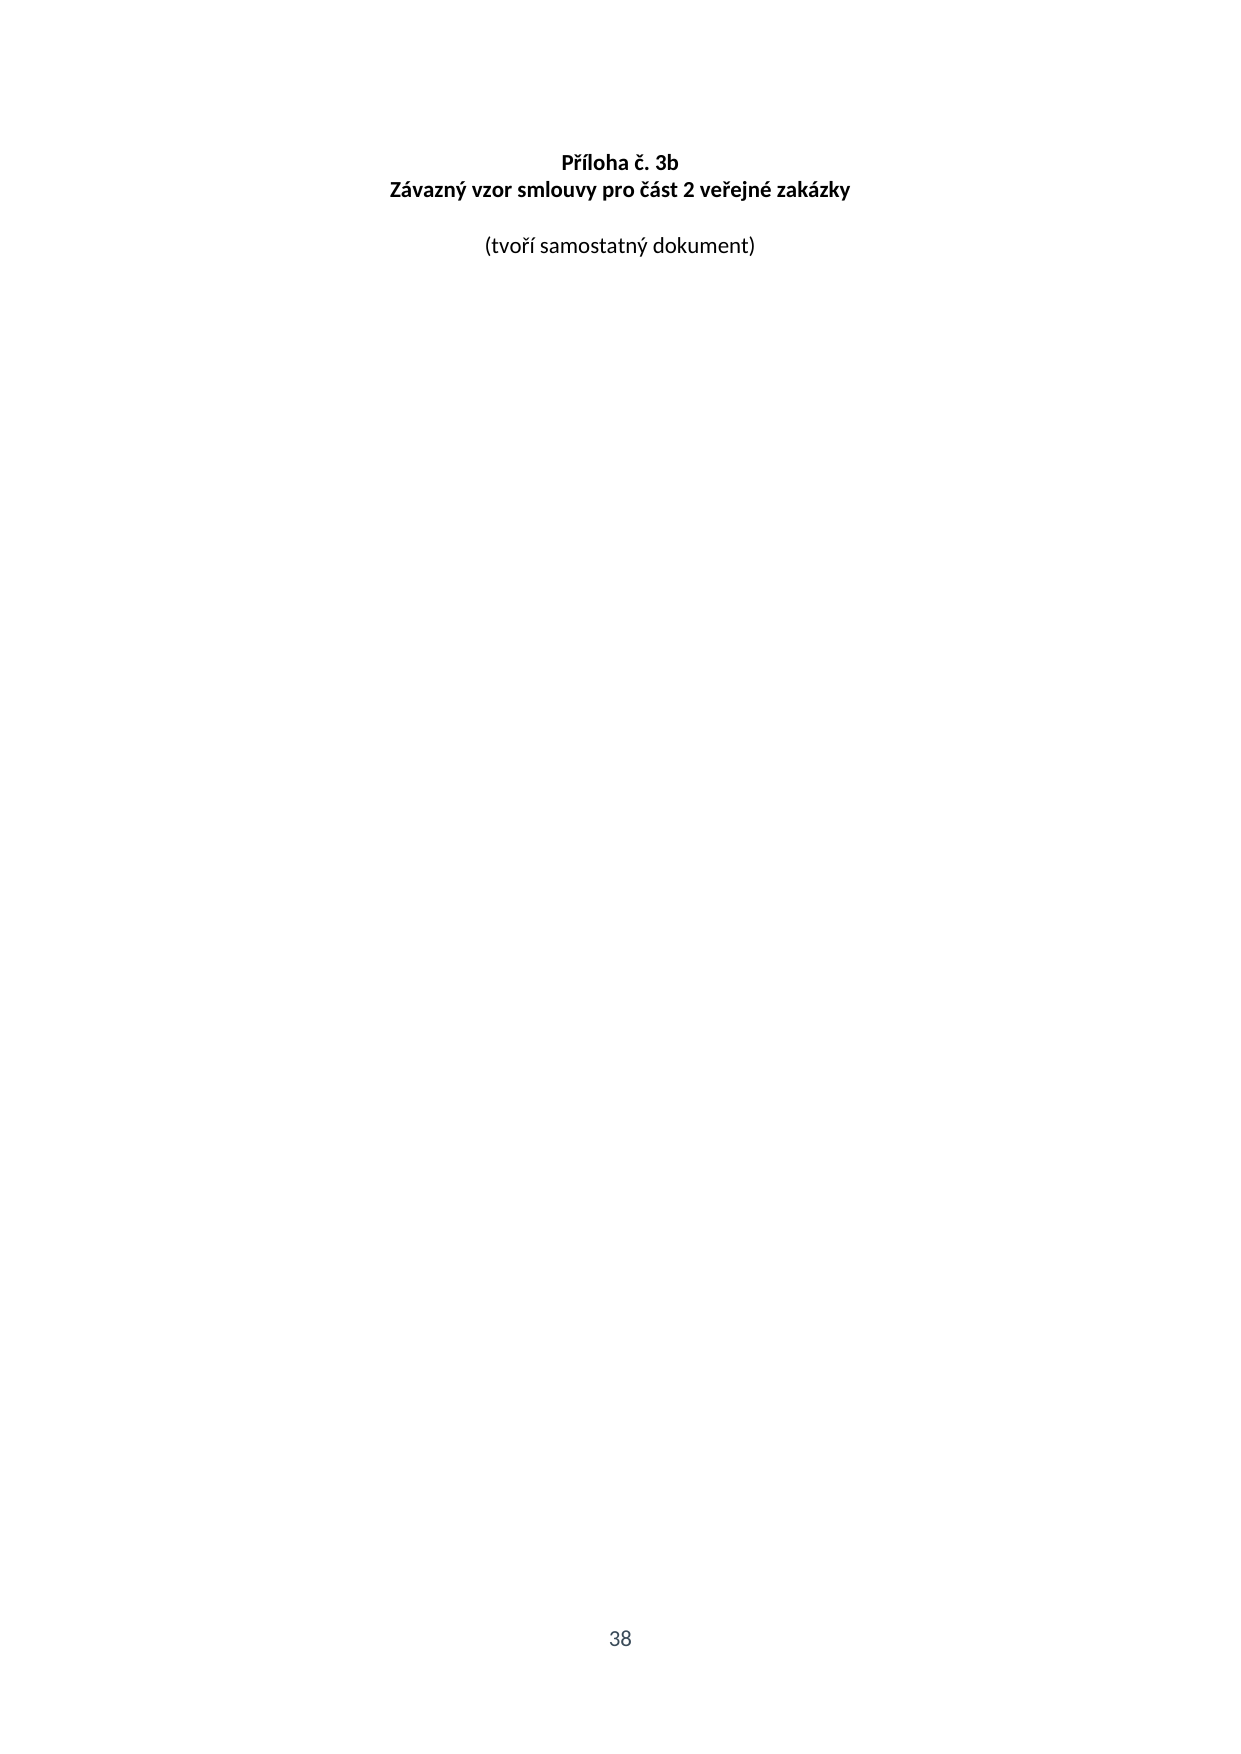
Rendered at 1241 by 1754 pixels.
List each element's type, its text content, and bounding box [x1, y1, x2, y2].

text Příloha č. 3b [148, 148, 1093, 176]
text Závazný vzor smlouvy pro část 2 veřejné zakázky [148, 176, 1093, 204]
text (tvoří samostatný dokument) [148, 232, 1093, 260]
